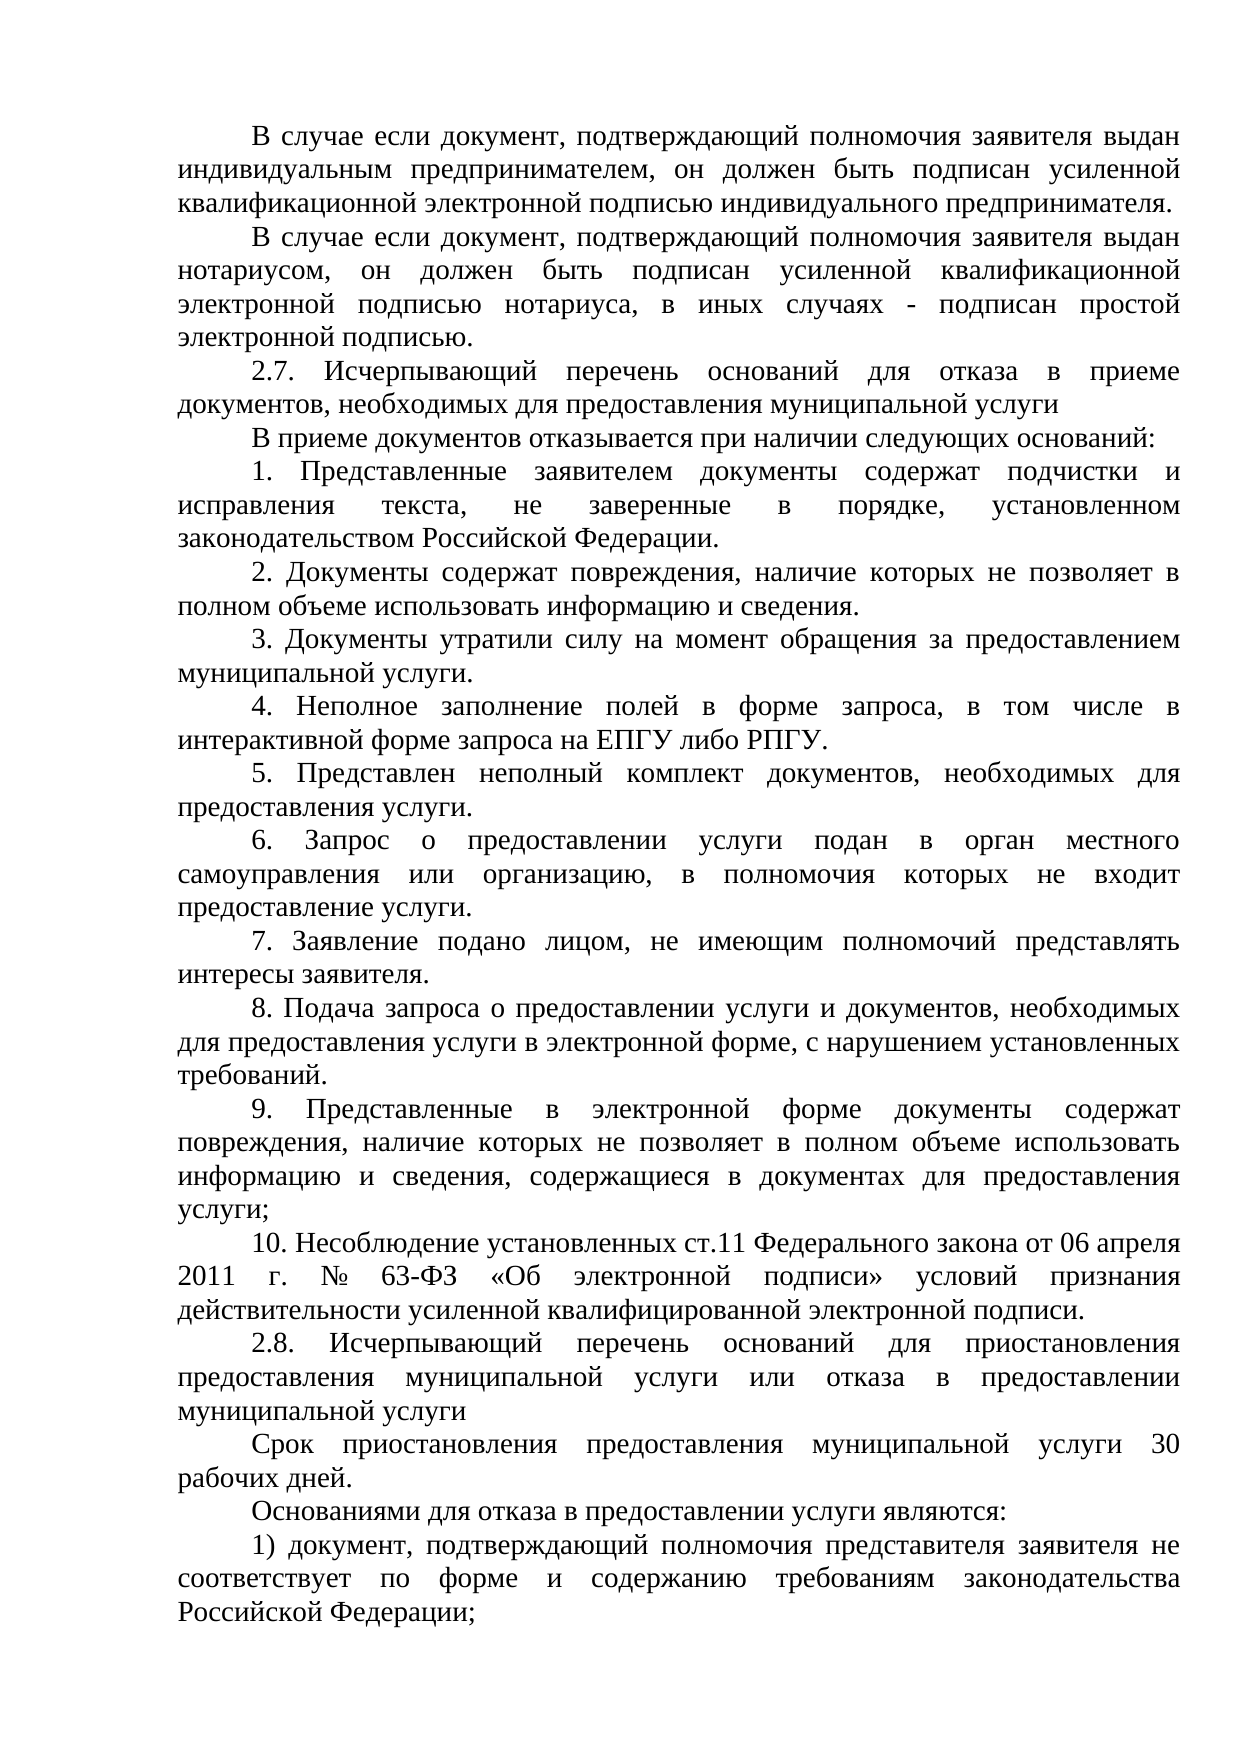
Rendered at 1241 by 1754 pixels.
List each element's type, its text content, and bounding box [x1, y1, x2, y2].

text 8. Подача запроса о предоставлении услуги и документов, необходимых для предоставления услуги в электронной форме, с нарушением установленных требований. [177, 990, 1181, 1091]
text 5. Представлен неполный комплект документов, необходимых для предоставления услуги. [177, 755, 1181, 822]
text 10. Несоблюдение установленных ст.11 Федерального закона от 06 апреля 2011 г. № 63-ФЗ «Об электронной подписи» условий признания действительности усиленной квалифицированной электронной подписи. [177, 1225, 1181, 1326]
text В случае если документ, подтверждающий полномочия заявителя выдан индивидуальным предпринимателем, он должен быть подписан усиленной квалификационной электронной подписью индивидуального предпринимателя. [177, 118, 1181, 219]
text 2. Документы содержат повреждения, наличие которых не позволяет в полном объеме использовать информацию и сведения. [177, 554, 1181, 621]
text Срок приостановления предоставления муниципальной услуги 30 рабочих дней. [177, 1426, 1181, 1493]
text 4. Неполное заполнение полей в форме запроса, в том числе в интерактивной форме запроса на ЕПГУ либо РПГУ. [177, 688, 1181, 755]
text В приеме документов отказывается при наличии следующих оснований: [177, 420, 1181, 453]
text 7. Заявление подано лицом, не имеющим полномочий представлять интересы заявителя. [177, 923, 1181, 990]
text 1. Представленные заявителем документы содержат подчистки и исправления текста, не заверенные в порядке, установленном законодательством Российской Федерации. [177, 453, 1181, 554]
text 1) документ, подтверждающий полномочия представителя заявителя не соответствует по форме и содержанию требованиям законодательства Российской Федерации; [177, 1527, 1181, 1627]
text В случае если документ, подтверждающий полномочия заявителя выдан нотариусом, он должен быть подписан усиленной квалификационной электронной подписью нотариуса, в иных случаях - подписан простой электронной подписью. [177, 219, 1181, 353]
text 3. Документы утратили силу на момент обращения за предоставлением муниципальной услуги. [177, 621, 1181, 688]
text Основаниями для отказа в предоставлении услуги являются: [177, 1493, 1181, 1527]
text 2.7. Исчерпывающий перечень оснований для отказа в приеме документов, необходимых для предоставления муниципальной услуги [177, 353, 1181, 420]
text 2.8. Исчерпывающий перечень оснований для приостановления предоставления муниципальной услуги или отказа в предоставлении муниципальной услуги [177, 1326, 1181, 1426]
text 6. Запрос о предоставлении услуги подан в орган местного самоуправления или организацию, в полномочия которых не входит предоставление услуги. [177, 822, 1181, 923]
text 9. Представленные в электронной форме документы содержат повреждения, наличие которых не позволяет в полном объеме использовать информацию и сведения, содержащиеся в документах для предоставления услуги; [177, 1091, 1181, 1225]
